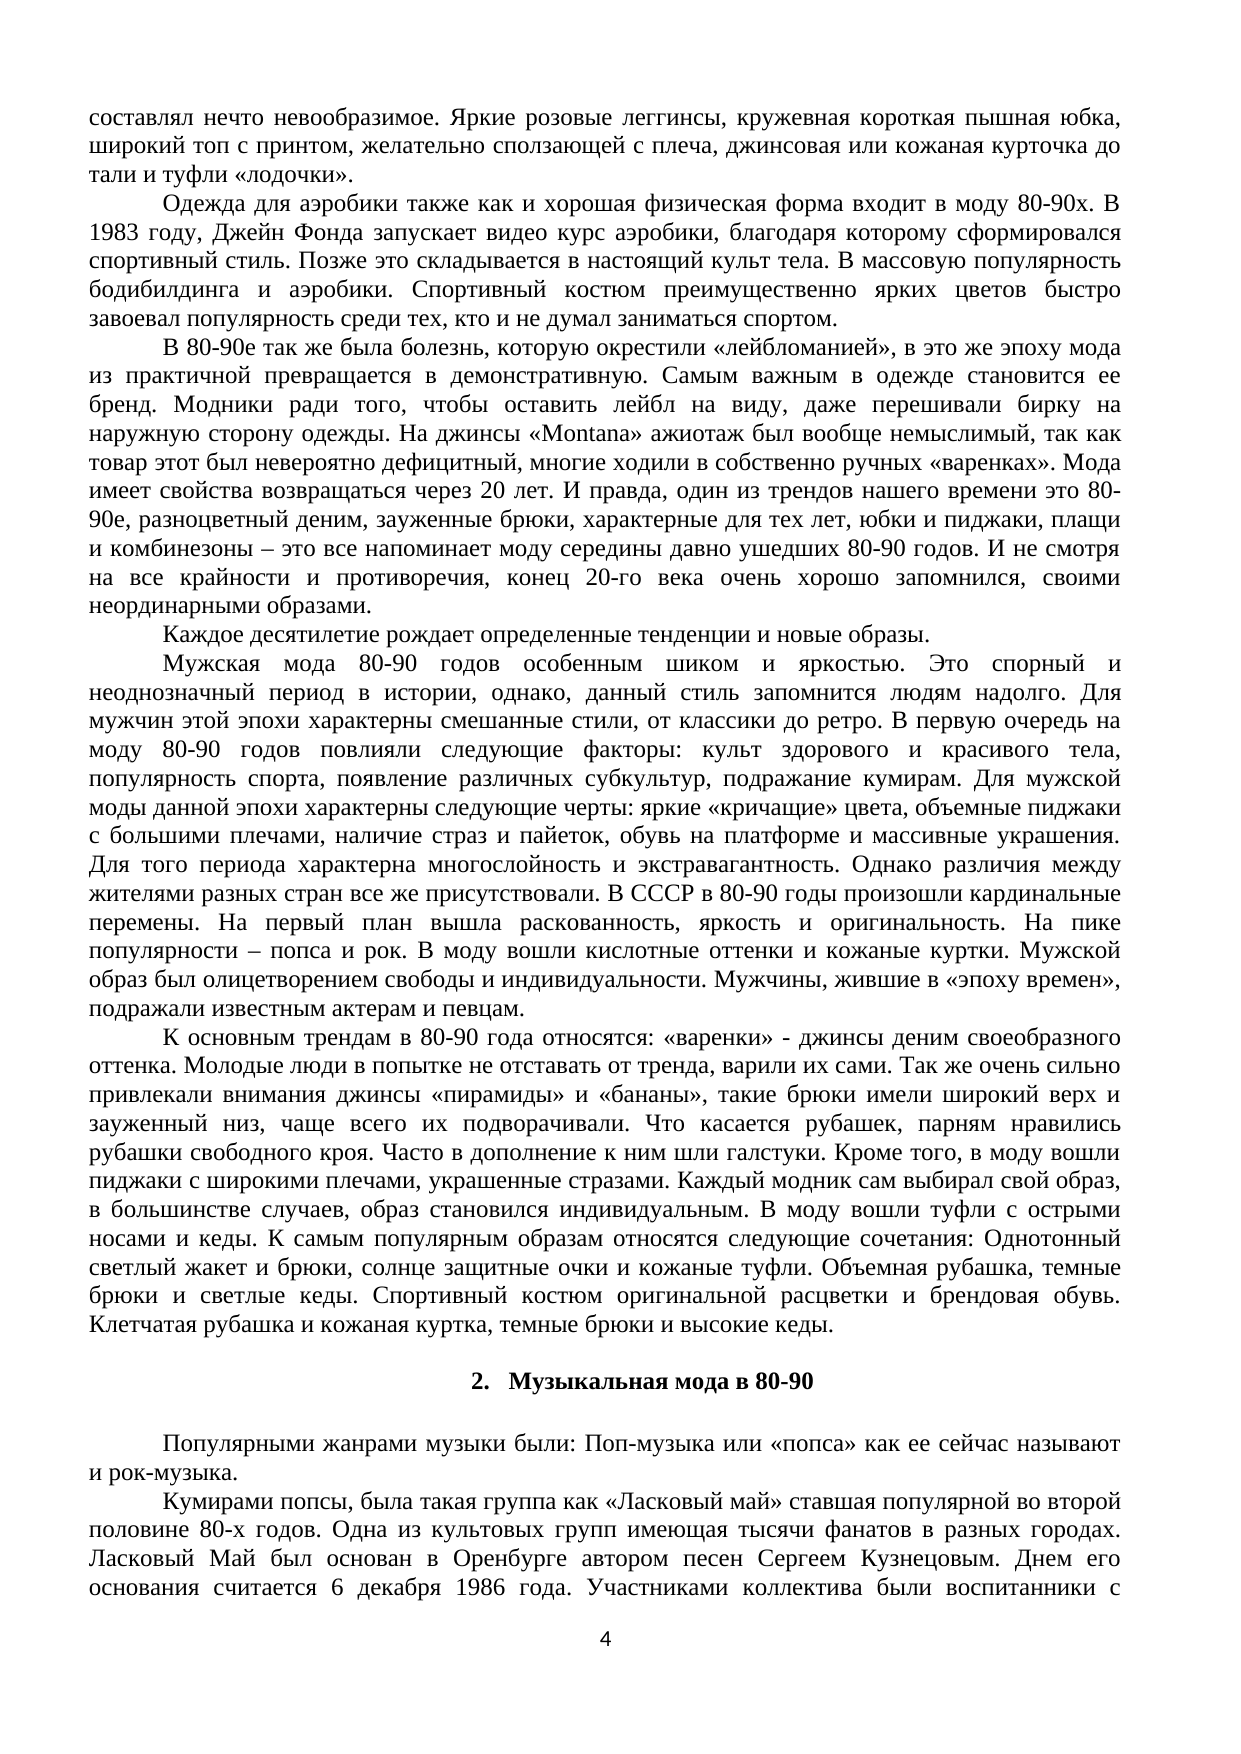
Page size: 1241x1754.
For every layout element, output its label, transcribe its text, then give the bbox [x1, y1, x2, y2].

text В 80-90е так же была болезнь, которую окрестили «лейбломанией», в это же эпоху мода из практичной превращается в демонстративную. Самым важным в одежде становится ее бренд. Модники ради того, чтобы оставить лейбл на виду, даже перешивали бирку на наружную сторону одежды. На джинсы «Montana» ажиотаж был вообще немыслимый, так как товар этот был невероятно дефицитный, многие ходили в собственно ручных «варенках». Мода имеет свойства возвращаться через 20 лет. И правда, один из трендов нашего времени это 80-90е, разноцветный деним, зауженные брюки, характерные для тех лет, юбки и пиджаки, плащи и комбинезоны – это все напоминает моду середины давно ушедших 80-90 годов. И не смотря на все крайности и противоречия, конец 20-го века очень хорошо запомнился, своими неординарными образами. [89, 332, 1122, 619]
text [89, 102, 1122, 188]
text К основным трендам в 80-90 года относятся: «варенки» - джинсы деним своеобразного оттенка. Молодые люди в попытке не отставать от тренда, варили их сами. Так же очень сильно привлекали внимания джинсы «пирамиды» и «бананы», такие брюки имели широкий верх и зауженный низ, чаще всего их подворачивали. Что касается рубашек, парням нравились рубашки свободного кроя. Часто в дополнение к ним шли галстуки. Кроме того, в моду вошли пиджаки с широкими плечами, украшенные стразами. Каждый модник сам выбирал свой образ, в большинстве случаев, образ становился индивидуальным. В моду вошли туфли с острыми носами и кеды. К самым популярным образам относятся следующие сочетания: Однотонный светлый жакет и брюки, солнце защитные очки и кожаные туфли. Объемная рубашка, темные брюки и светлые кеды. Спортивный костюм оригинальной расцветки и брендовая обувь. Клетчатая рубашка и кожаная куртка, темные брюки и высокие кеды. [89, 1022, 1122, 1338]
text Мужская мода 80-90 годов особенным шиком и яркостью. Это спорный и неоднозначный период в истории, однако, данный стиль запомнится людям надолго. Для мужчин этой эпохи характерны смешанные стили, от классики до ретро. В первую очередь на моду 80-90 годов повлияли следующие факторы: культ здорового и красивого тела, популярность спорта, появление различных субкультур, подражание кумирам. Для мужской моды данной эпохи характерны следующие черты: яркие «кричащие» цвета, объемные пиджаки с большими плечами, наличие страз и пайеток, обувь на платформе и массивные украшения. Для того периода характерна многослойность и экстравагантность. Однако различия между жителями разных стран все же присутствовали. В СССР в 80-90 годы произошли кардинальные перемены. На первый план вышла раскованность, яркость и оригинальность. На пике популярности – попса и рок. В моду вошли кислотные оттенки и кожаные куртки. Мужской образ был олицетворением свободы и индивидуальности. Мужчины, жившие в «эпоху времен», подражали известным актерам и певцам. [89, 648, 1122, 1022]
text Каждое десятилетие рождает определенные тенденции и новые образы. [89, 619, 1122, 648]
text Популярными жанрами музыки были: Поп-музыка или «попса» как ее сейчас называют и рок-музыка. [89, 1428, 1122, 1486]
text Одежда для аэробики также как и хорошая физическая форма входит в моду 80-90х. В 1983 году, Джейн Фонда запускает видео курс аэробики, благодаря которому сформировался спортивный стиль. Позже это складывается в настоящий культ тела. В массовую популярность бодибилдинга и аэробики. Спортивный костюм преимущественно ярких цветов быстро завоевал популярность среди тех, кто и не думал заниматься спортом. [89, 188, 1122, 332]
list Музыкальная мода в 80-90 [162, 1366, 1122, 1395]
